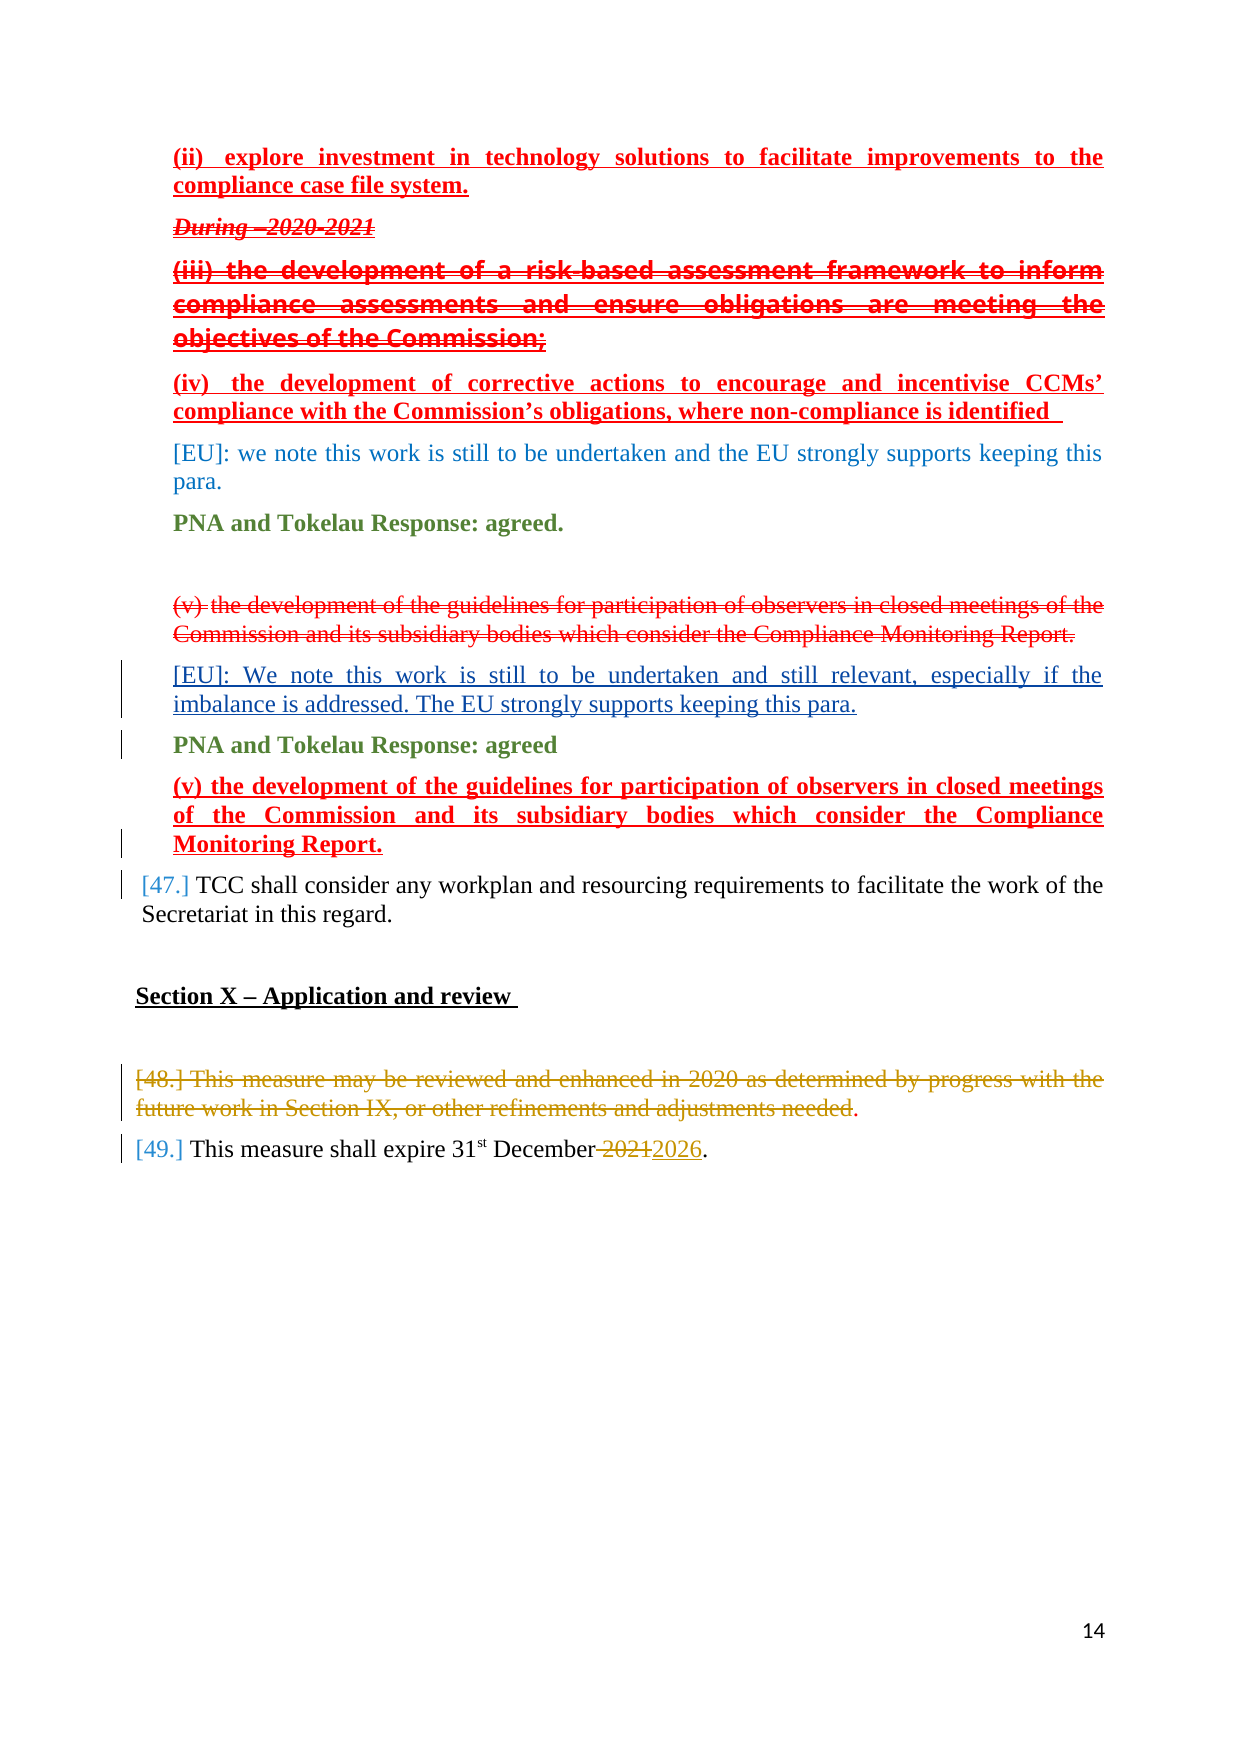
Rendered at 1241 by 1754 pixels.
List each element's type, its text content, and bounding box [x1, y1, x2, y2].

text (iii) the development of a risk-based assessment framework to inform compliance assessments and ensure obligations are meeting the objectives of the Commission; [173, 284, 1104, 305]
text Section X – Application and review [135, 981, 1104, 1010]
text (ii) explore investment in technology solutions to facilitate improvements to the compliance case file system. [173, 168, 1104, 199]
text (v) the development of the guidelines for participation of observers in closed meetings of the Commission and its subsidiary bodies which consider the Compliance Monitoring Report. [173, 590, 1104, 648]
text (v) the development of the guidelines for participation of observers in closed meetings of the Commission and its subsidiary bodies which consider the Compliance Monitoring Report. [173, 771, 1104, 796]
text (iii) the development of a risk-based assessment framework to inform compliance assessments and ensure obligations are meeting the objectives of the Commission; [173, 253, 1104, 271]
text (iv) the development of corrective actions to encourage and incentivise CCMs’ compliance with the Commission’s obligations, where non-compliance is identified [173, 368, 1104, 393]
text During –2020-2021 [173, 212, 1104, 240]
text (iv) the development of corrective actions to encourage and incentivise CCMs’ compliance with the Commission’s obligations, where non-compliance is identified [173, 394, 1104, 425]
text (v) the development of the guidelines for participation of observers in closed meetings of the Commission and its subsidiary bodies which consider the Compliance Monitoring Report. [173, 827, 1104, 858]
text [EU]: we note this work is still to be undertaken and the EU strongly supports keeping this para. [173, 438, 1104, 495]
text PNA and Tokelau Response: agreed. [173, 508, 1104, 536]
text (ii) explore investment in technology solutions to facilitate improvements to the compliance case file system. [173, 142, 1104, 167]
text PNA and Tokelau Response: agreed [173, 730, 1104, 759]
text (v) the development of the guidelines for participation of observers in closed meetings of the Commission and its subsidiary bodies which consider the Compliance Monitoring Report. [173, 798, 1104, 825]
text (iii) the development of a risk-based assessment framework to inform compliance assessments and ensure obligations are meeting the objectives of the Commission; [173, 318, 1104, 355]
list TCC shall consider any workplan and resourcing requirements to facilitate the work of the Secretariat in this regard. [141, 870, 1104, 928]
list . [135, 1064, 1105, 1121]
list This measure shall expire 31st December. [135, 1134, 1105, 1163]
